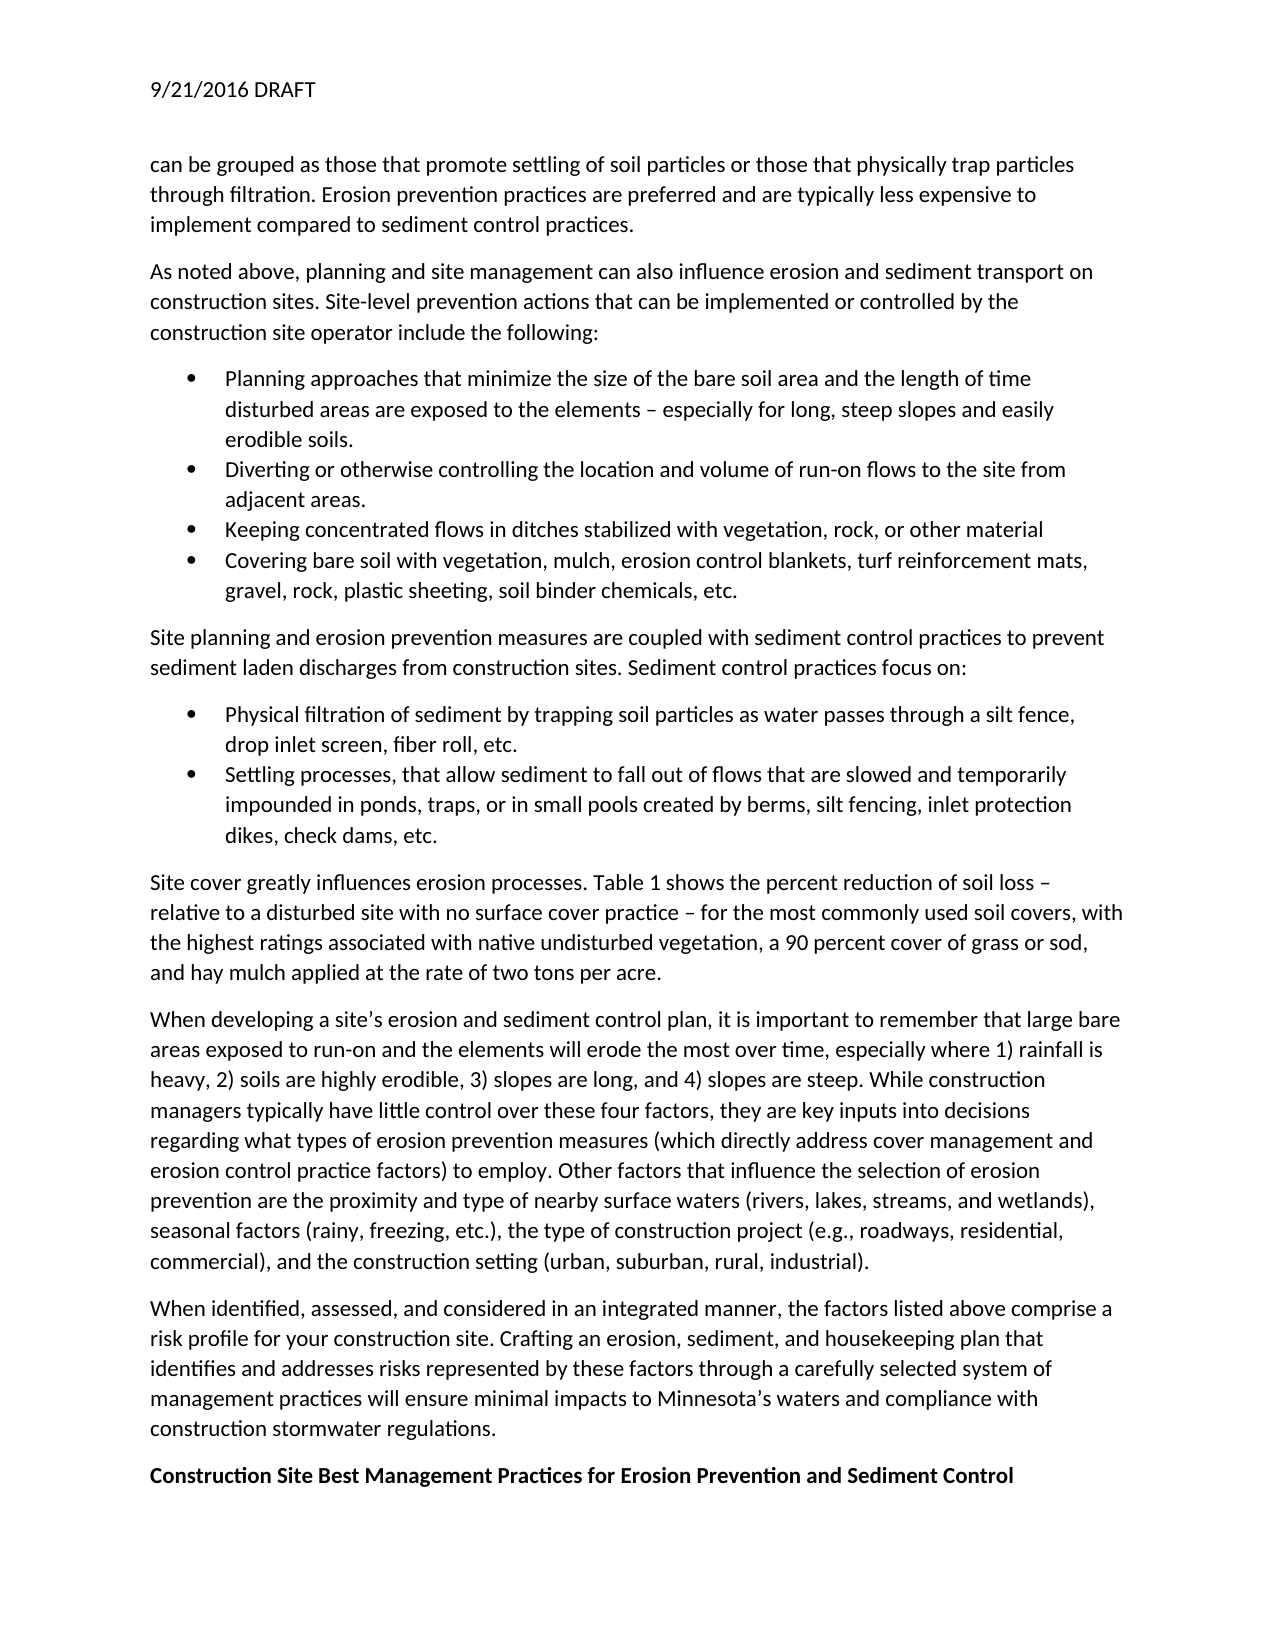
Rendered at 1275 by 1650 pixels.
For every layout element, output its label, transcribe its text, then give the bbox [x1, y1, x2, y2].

list Covering bare soil with vegetation, mulch, erosion control blankets, turf reinforcement mats, gravel, rock, plastic sheeting, soil binder chemicals, etc. [187, 546, 1125, 604]
list Keeping concentrated flows in ditches stabilized with vegetation, rock, or other material [187, 516, 1125, 544]
list Diverting or otherwise controlling the location and volume of run-on flows to the site from adjacent areas. [187, 455, 1125, 513]
text As noted above, planning and site management can also influence erosion and sediment transport on construction sites. Site-level prevention actions that can be implemented or controlled by the construction site operator include the following: [150, 257, 1125, 346]
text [150, 150, 1125, 238]
text When identified, assessed, and considered in an integrated manner, the factors listed above comprise a risk profile for your construction site. Crafting an erosion, sediment, and housekeeping plan that identifies and addresses risks represented by these factors through a carefully selected system of management practices will ensure minimal impacts to Minnesota’s waters and compliance with construction stormwater regulations. [150, 1294, 1125, 1443]
text When developing a site’s erosion and sediment control plan, it is important to remember that large bare areas exposed to run-on and the elements will erode the most over time, especially where 1) rainfall is heavy, 2) soils are highly erodible, 3) slopes are long, and 4) slopes are steep. While construction managers typically have little control over these four factors, they are key inputs into decisions regarding what types of erosion prevention measures (which directly address cover management and erosion control practice factors) to employ. Other factors that influence the selection of erosion prevention are the proximity and type of nearby surface waters (rivers, lakes, streams, and wetlands), seasonal factors (rainy, freezing, etc.), the type of construction project (e.g., roadways, residential, commercial), and the construction setting (urban, suburban, rural, industrial). [150, 1005, 1125, 1275]
list Planning approaches that minimize the size of the bare soil area and the length of time disturbed areas are exposed to the elements – especially for long, steep slopes and easily erodible soils. [187, 364, 1125, 453]
list Physical filtration of sediment by trapping soil particles as water passes through a silt fence, drop inlet screen, fiber roll, etc. [187, 700, 1125, 758]
text Construction Site Best Management Practices for Erosion Prevention and Sediment Control [150, 1461, 1125, 1489]
text Site planning and erosion prevention measures are coupled with sediment control practices to prevent sediment laden discharges from construction sites. Sediment control practices focus on: [150, 623, 1125, 681]
text Site cover greatly influences erosion processes. Table 1 shows the percent reduction of soil loss – relative to a disturbed site with no surface cover practice – for the most commonly used soil covers, with the highest ratings associated with native undisturbed vegetation, a 90 percent cover of grass or sod, and hay mulch applied at the rate of two tons per acre. [150, 868, 1125, 986]
list Settling processes, that allow sediment to fall out of flows that are slowed and temporarily impounded in ponds, traps, or in small pools created by berms, silt fencing, inlet protection dikes, check dams, etc. [187, 760, 1125, 849]
